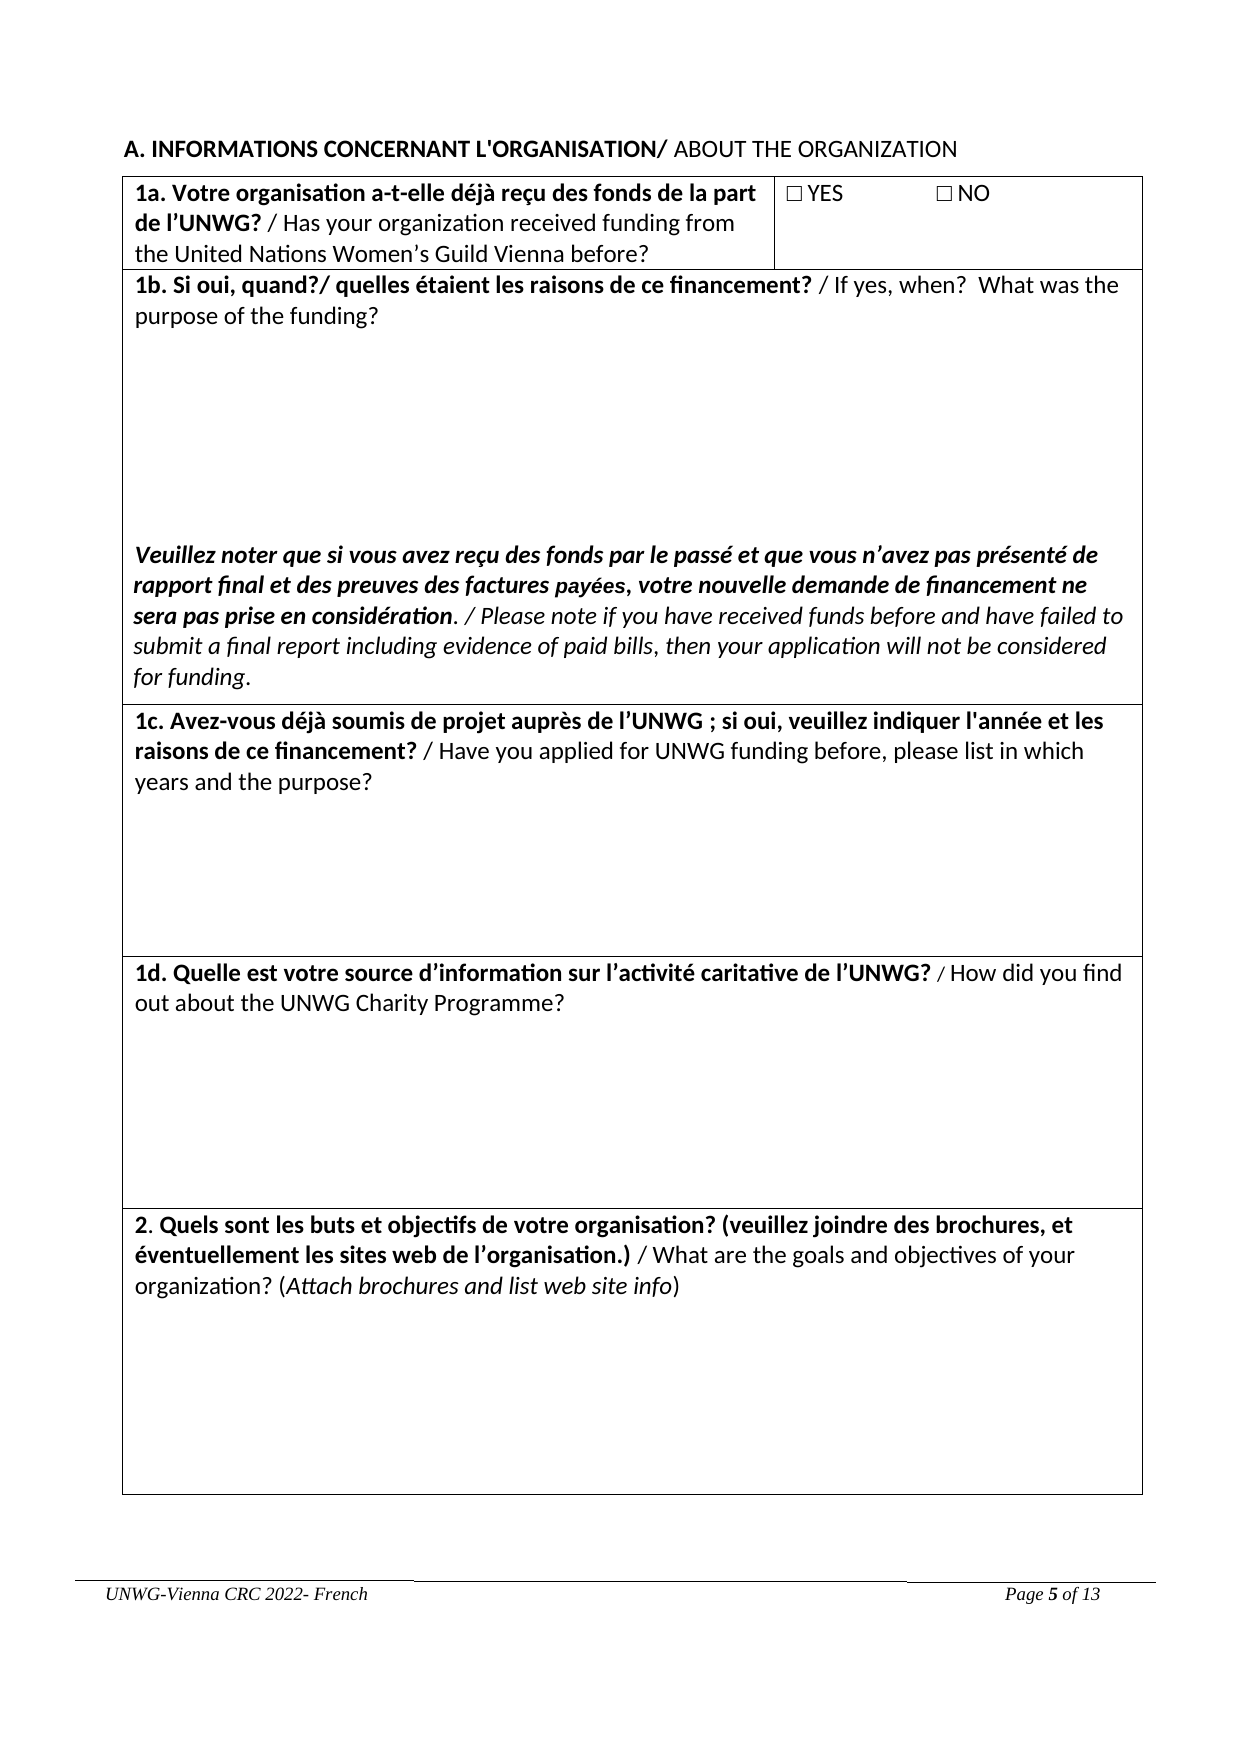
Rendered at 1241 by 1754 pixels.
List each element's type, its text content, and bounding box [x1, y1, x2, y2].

text A. INFORMATIONS CONCERNANT L'ORGANISATION/ ABOUT THE ORGANIZATION [105, 133, 1135, 163]
table_cell 2. Quels sont les buts et objectifs de votre organisation? (veuillez joindre des brochures, et éventuellement les sites web de l’organisation.) / What are the goals and objectives of your organization? (Attach brochures and list web site info) [123, 1209, 1142, 1493]
table_header □ YES □ NO [775, 177, 1142, 269]
table_header 1a. Votre organisation a-t-elle déjà reçu des fonds de la part de l’UNWG? / Has your organization received funding from the United Nations Women’s Guild Vienna before? [123, 177, 774, 269]
table_cell 1b. Si oui, quand?/ quelles étaient les raisons de ce financement? / If yes, when? What was the purpose of the funding? Veuillez noter que si vous avez reçu des fonds par le passé et que vous n’avez pas présenté de rapport final et des preuves des factures payées, votre nouvelle demande de financement ne sera pas prise en considération. / Please note if you have received funds before and have failed to submit a final report including evidence of paid bills, then your application will not be considered for funding. [123, 270, 1142, 704]
table_cell 1d. Quelle est votre source d’information sur l’activité caritative de l’UNWG? / How did you find out about the UNWG Charity Programme? [123, 957, 1142, 1208]
table_cell 1c. Avez-vous déjà soumis de projet auprès de l’UNWG ; si oui, veuillez indiquer l'année et les raisons de ce financement? / Have you applied for UNWG funding before, please list in which years and the purpose? [123, 705, 1142, 956]
